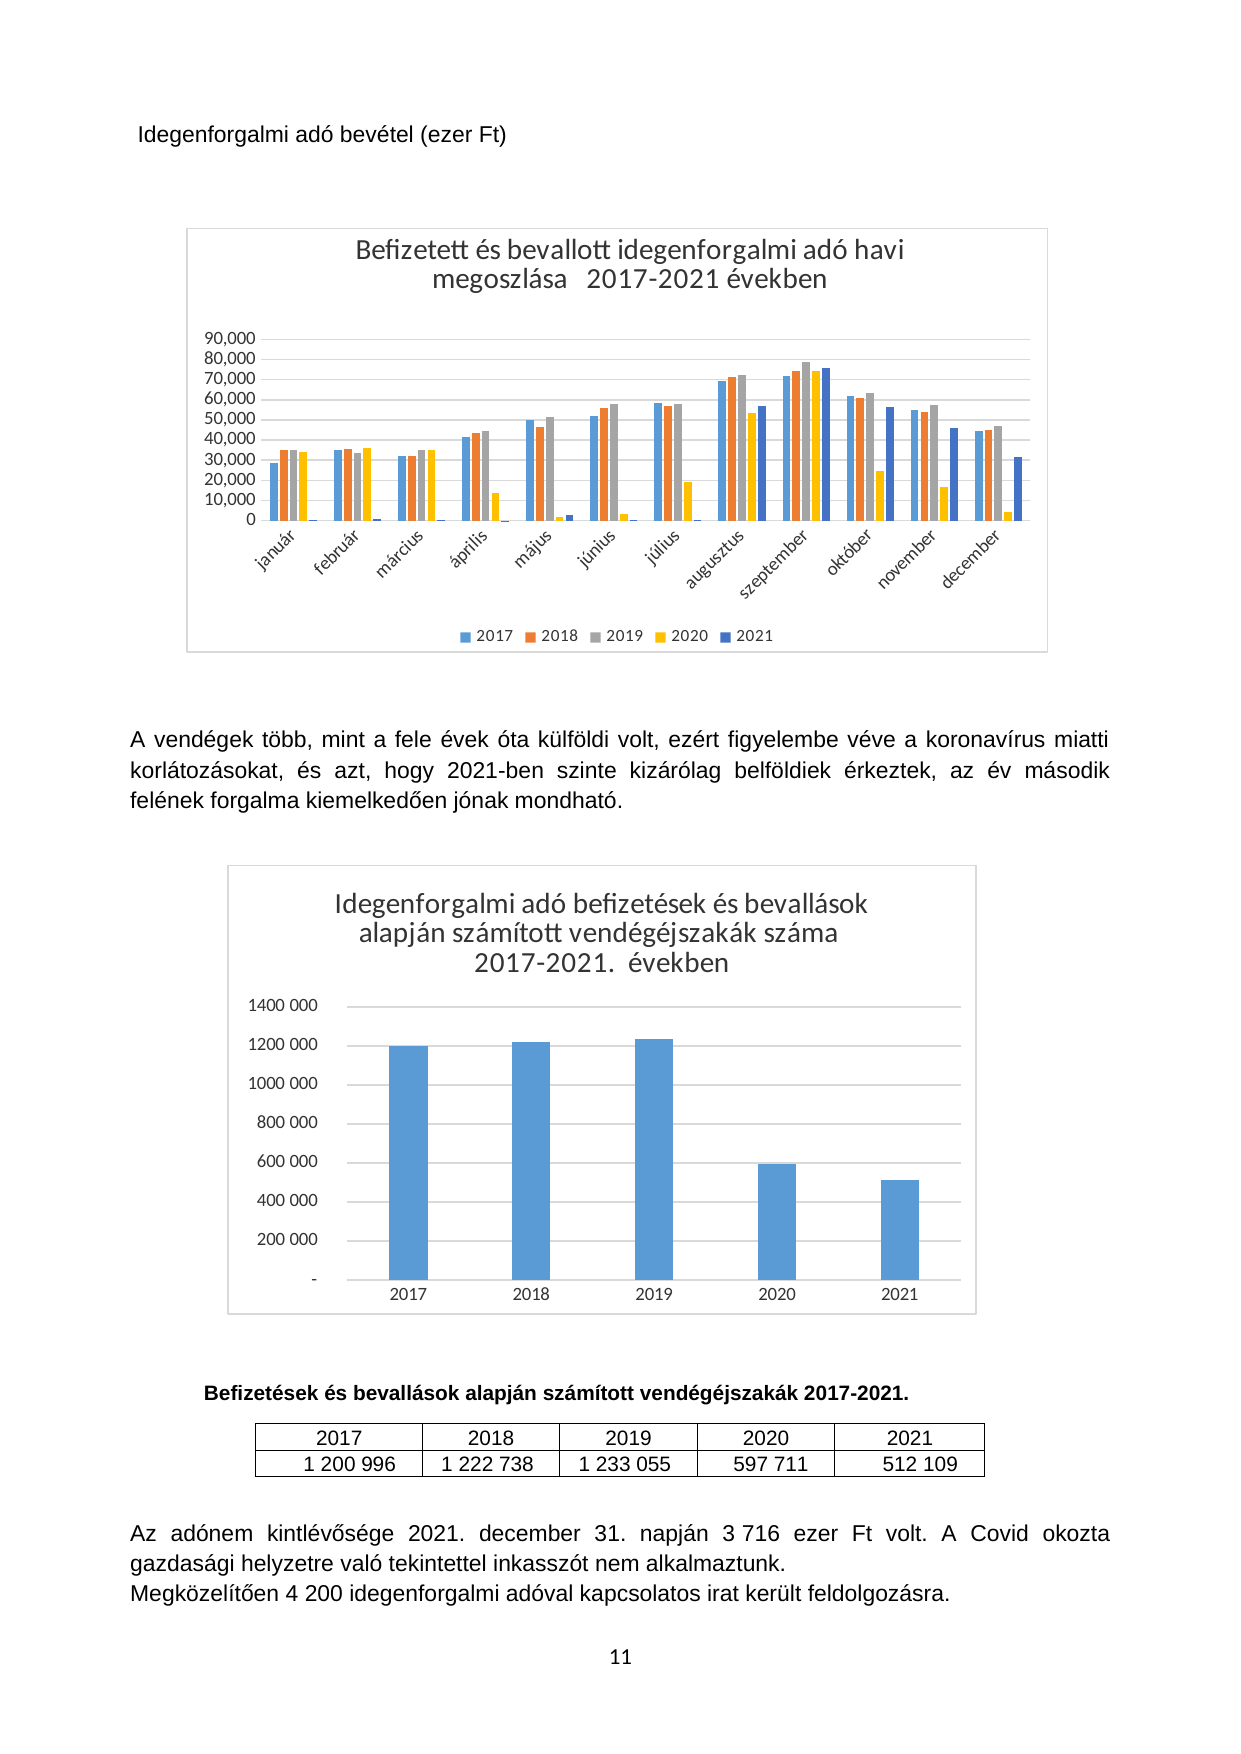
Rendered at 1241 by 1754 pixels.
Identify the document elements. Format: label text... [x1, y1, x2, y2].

table_header 2019 [560, 1424, 697, 1450]
table_header 2020 [698, 1424, 834, 1450]
text Megközelítően 4 200 idegenforgalmi adóval kapcsolatos irat került feldolgozásra. [130, 1580, 1110, 1607]
text Az adónem kintlévősége 2021. december 31. napján 3 716 ezer Ft volt. A Covid okozta gazdasági helyzetre való tekintettel inkasszót nem alkalmaztunk. [130, 1520, 1110, 1576]
table_header 2017 [256, 1424, 422, 1450]
table_header 2018 [423, 1424, 559, 1450]
table_cell 512 109 [835, 1451, 984, 1476]
table_cell 1 233 055 [560, 1451, 697, 1476]
table_cell 1 200 996 [256, 1451, 422, 1476]
table_header 2021 [835, 1424, 984, 1450]
table_cell 597 711 [698, 1451, 834, 1476]
text Befizetések és bevallások alapján számított vendégéjszakák 2017-2021. [130, 1381, 1110, 1404]
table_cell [130, 95, 1240, 173]
text A vendégek több, mint a fele évek óta külföldi volt, ezért figyelembe véve a koronavírus miatti korlátozásokat, és azt, hogy 2021-ben szinte kizárólag belföldiek érkeztek, az év második felének forgalma kiemelkedően jónak mondható. [130, 726, 1110, 813]
table_cell 1 222 738 [423, 1451, 559, 1476]
